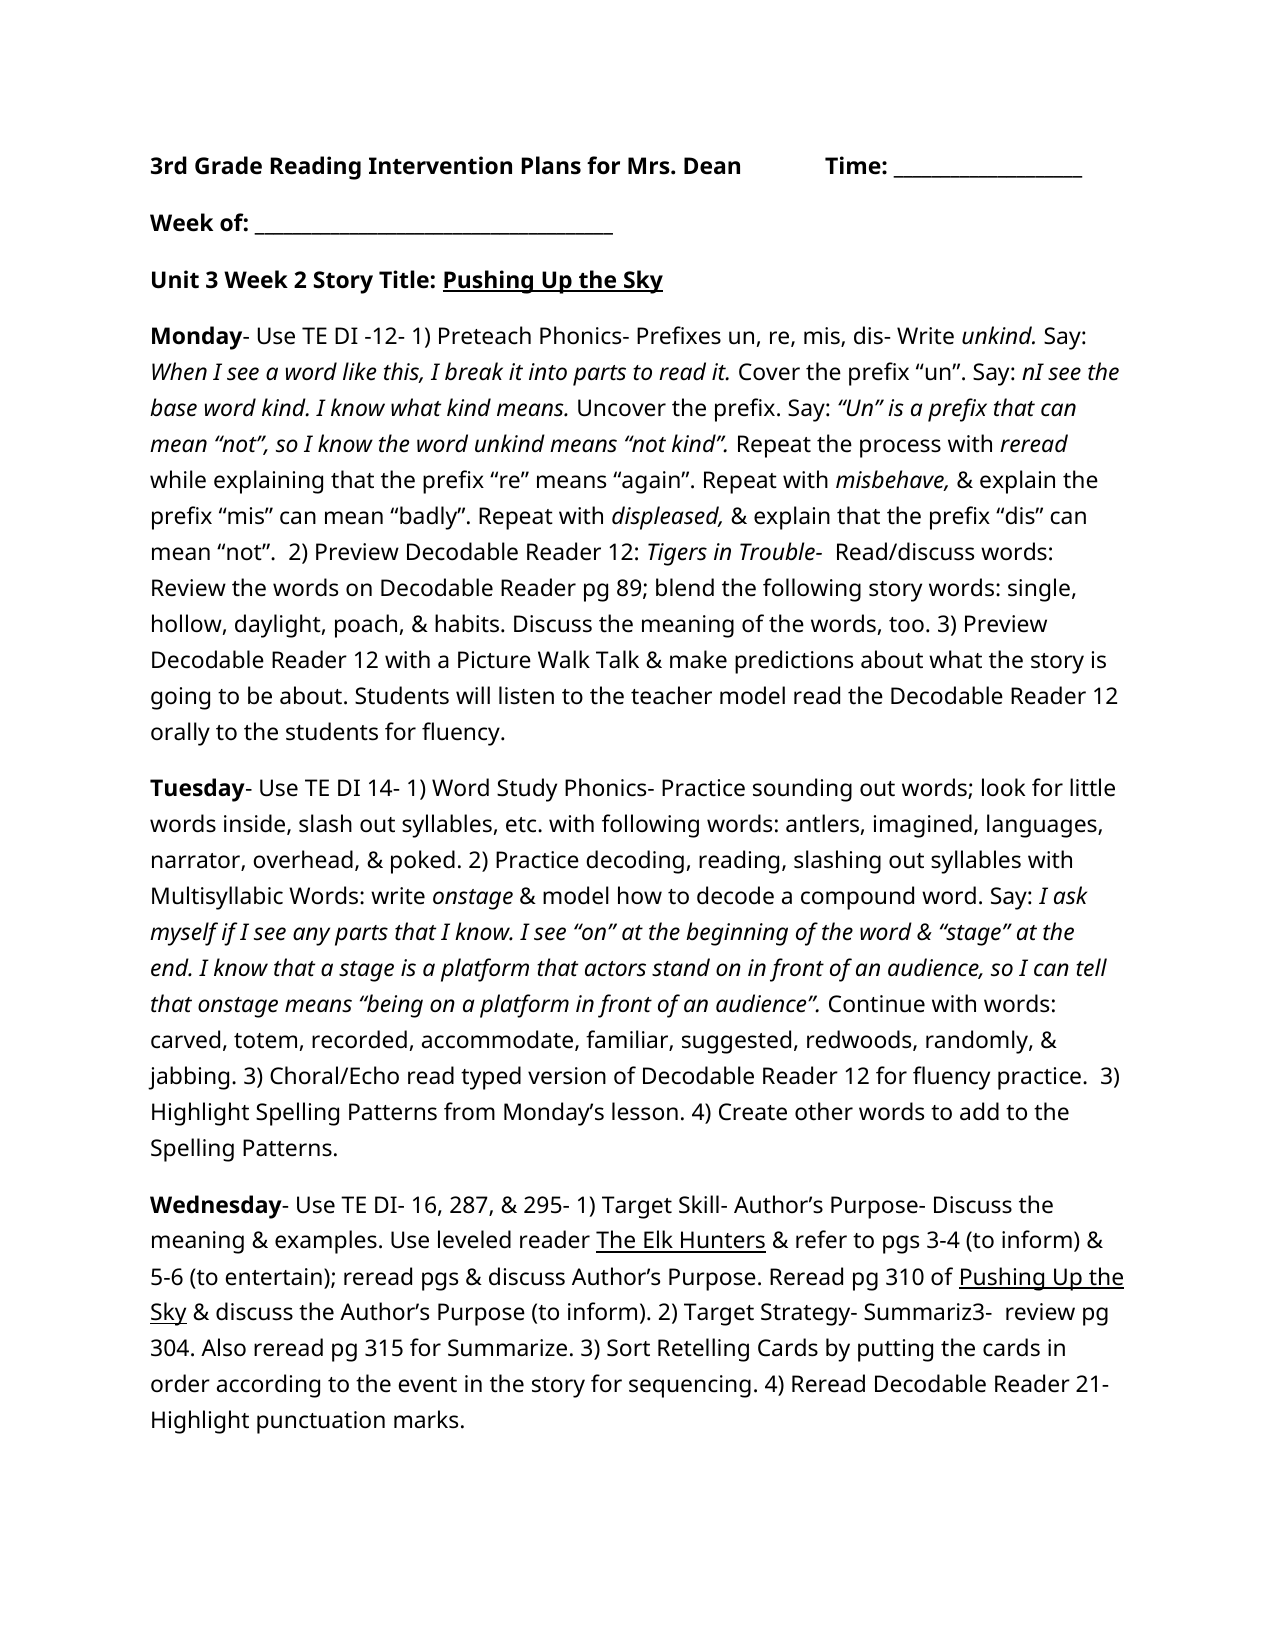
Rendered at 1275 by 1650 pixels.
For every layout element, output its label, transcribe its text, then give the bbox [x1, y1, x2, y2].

text 3rd Grade Reading Intervention Plans for Mrs. Dean Time: ____________________ [150, 150, 1125, 181]
text Unit 3 Week 2 Story Title: Pushing Up the Sky [150, 263, 1125, 295]
text Wednesday- Use TE DI- 16, 287, & 295- 1) Target Skill- Author’s Purpose- Discuss the meaning & examples. Use leveled reader The Elk Hunters & refer to pgs 3-4 (to inform) & 5-6 (to entertain); reread pgs & discuss Author’s Purpose. Reread pg 310 of Pushing Up the Sky & discuss the Author’s Purpose (to inform). 2) Target Strategy- Summariz3- review pg 304. Also reread pg 315 for Summarize. 3) Sort Retelling Cards by putting the cards in order according to the event in the story for sequencing. 4) Reread Decodable Reader 21- Highlight punctuation marks. [150, 1188, 1125, 1435]
text Monday- Use TE DI -12- 1) Preteach Phonics- Prefixes un, re, mis, dis- Write unkind. Say: When I see a word like this, I break it into parts to read it. Cover the prefix “un”. Say: nI see the base word kind. I know what kind means. Uncover the prefix. Say: “Un” is a prefix that can mean “not”, so I know the word unkind means “not kind”. Repeat the process with reread while explaining that the prefix “re” means “again”. Repeat with misbehave, & explain the prefix “mis” can mean “badly”. Repeat with displeased, & explain that the prefix “dis” can mean “not”. 2) Preview Decodable Reader 12: Tigers in Trouble- Read/discuss words: Review the words on Decodable Reader pg 89; blend the following story words: single, hollow, daylight, poach, & habits. Discuss the meaning of the words, too. 3) Preview Decodable Reader 12 with a Picture Walk Talk & make predictions about what the story is going to be about. Students will listen to the teacher model read the Decodable Reader 12 orally to the students for fluency. [150, 320, 1125, 747]
text Week of: ______________________________________ [150, 207, 1125, 238]
text Tuesday- Use TE DI 14- 1) Word Study Phonics- Practice sounding out words; look for little words inside, slash out syllables, etc. with following words: antlers, imagined, languages, narrator, overhead, & poked. 2) Practice decoding, reading, slashing out syllables with Multisyllabic Words: write onstage & model how to decode a compound word. Say: I ask myself if I see any parts that I know. I see “on” at the beginning of the word & “stage” at the end. I know that a stage is a platform that actors stand on in front of an audience, so I can tell that onstage means “being on a platform in front of an audience”. Continue with words: carved, totem, recorded, accommodate, familiar, suggested, redwoods, randomly, & jabbing. 3) Choral/Echo read typed version of Decodable Reader 12 for fluency practice. 3) Highlight Spelling Patterns from Monday’s lesson. 4) Create other words to add to the Spelling Patterns. [150, 772, 1125, 1163]
